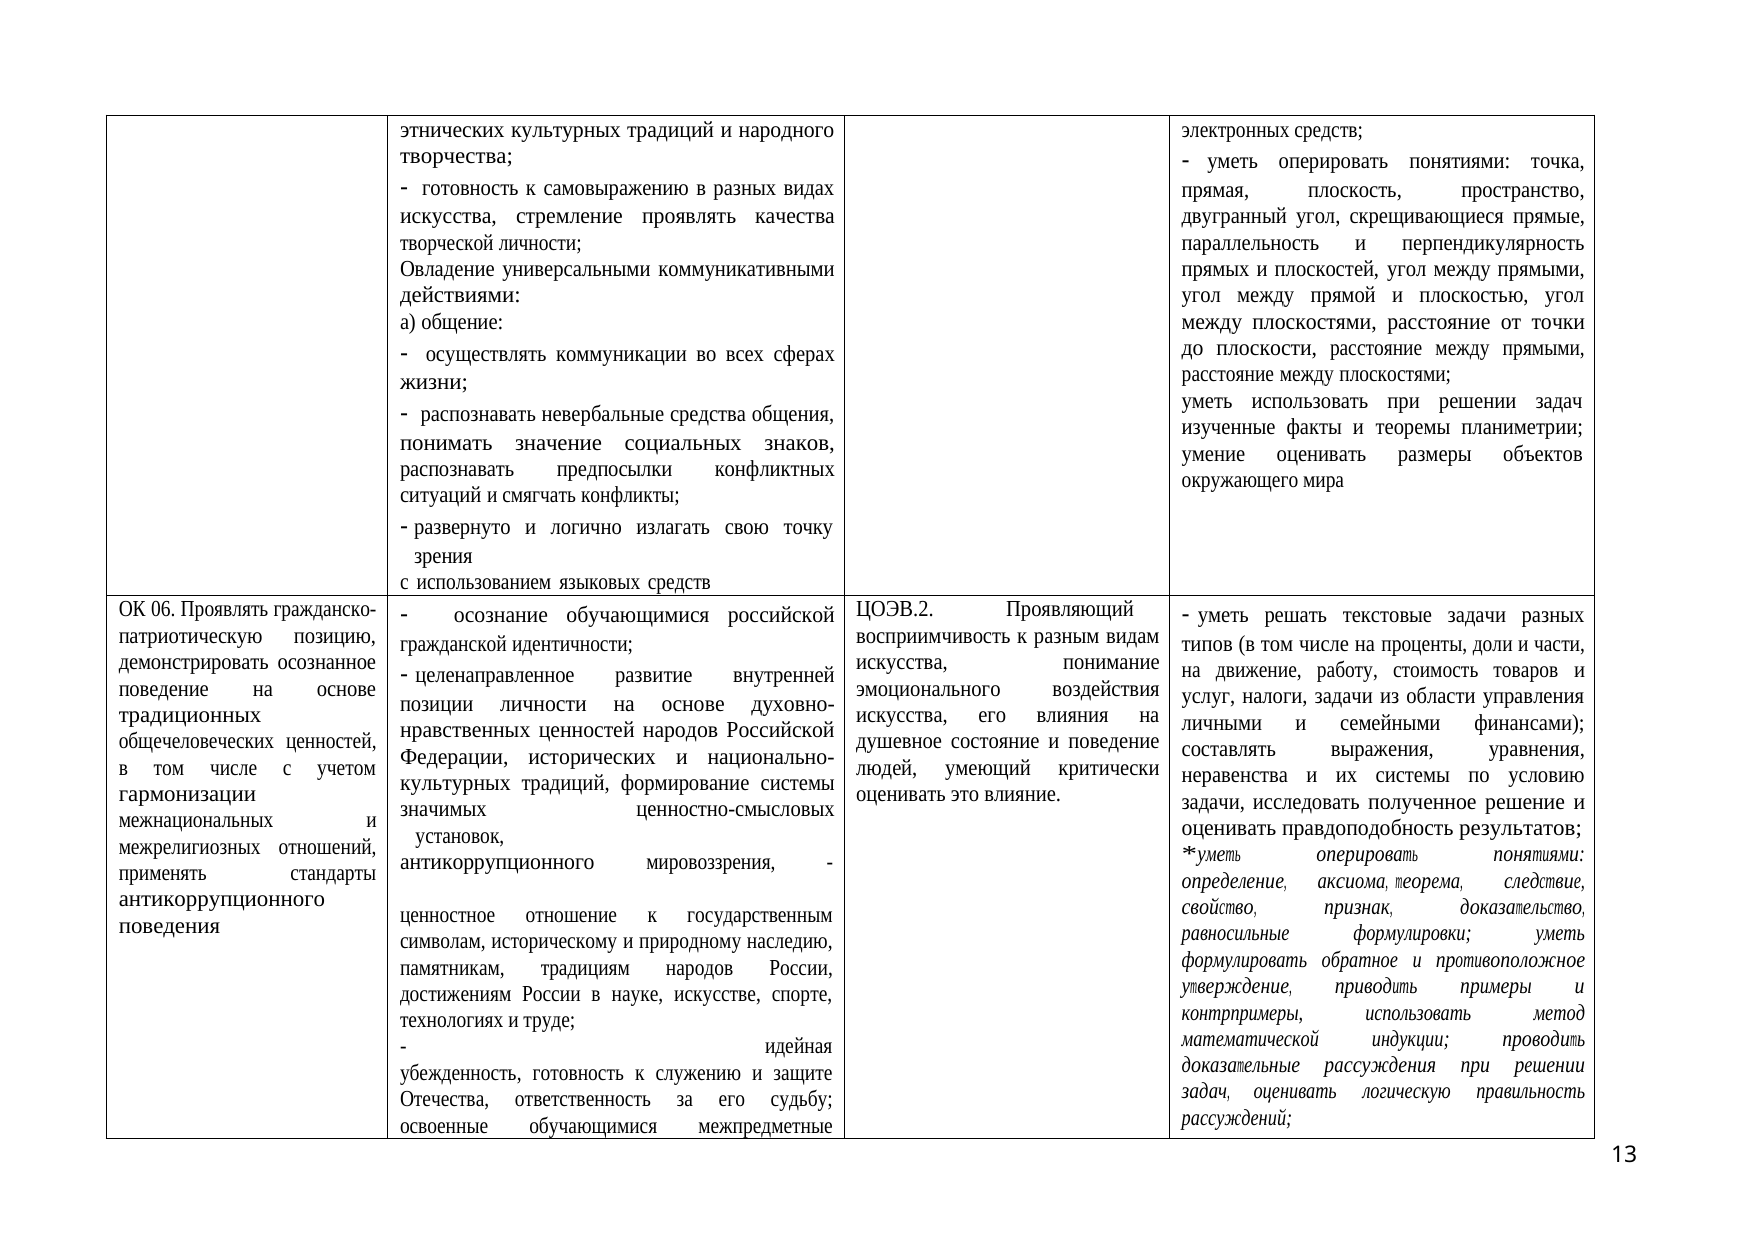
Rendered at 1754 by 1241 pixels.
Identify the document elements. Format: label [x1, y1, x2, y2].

table_cell [1170, 116, 1594, 594]
table_cell [107, 596, 387, 1138]
table_cell [845, 596, 1169, 1138]
table_cell [1170, 596, 1594, 1138]
table_cell [388, 116, 844, 594]
table_cell [107, 116, 387, 594]
table_cell [845, 116, 1169, 594]
table_cell [388, 596, 844, 1138]
